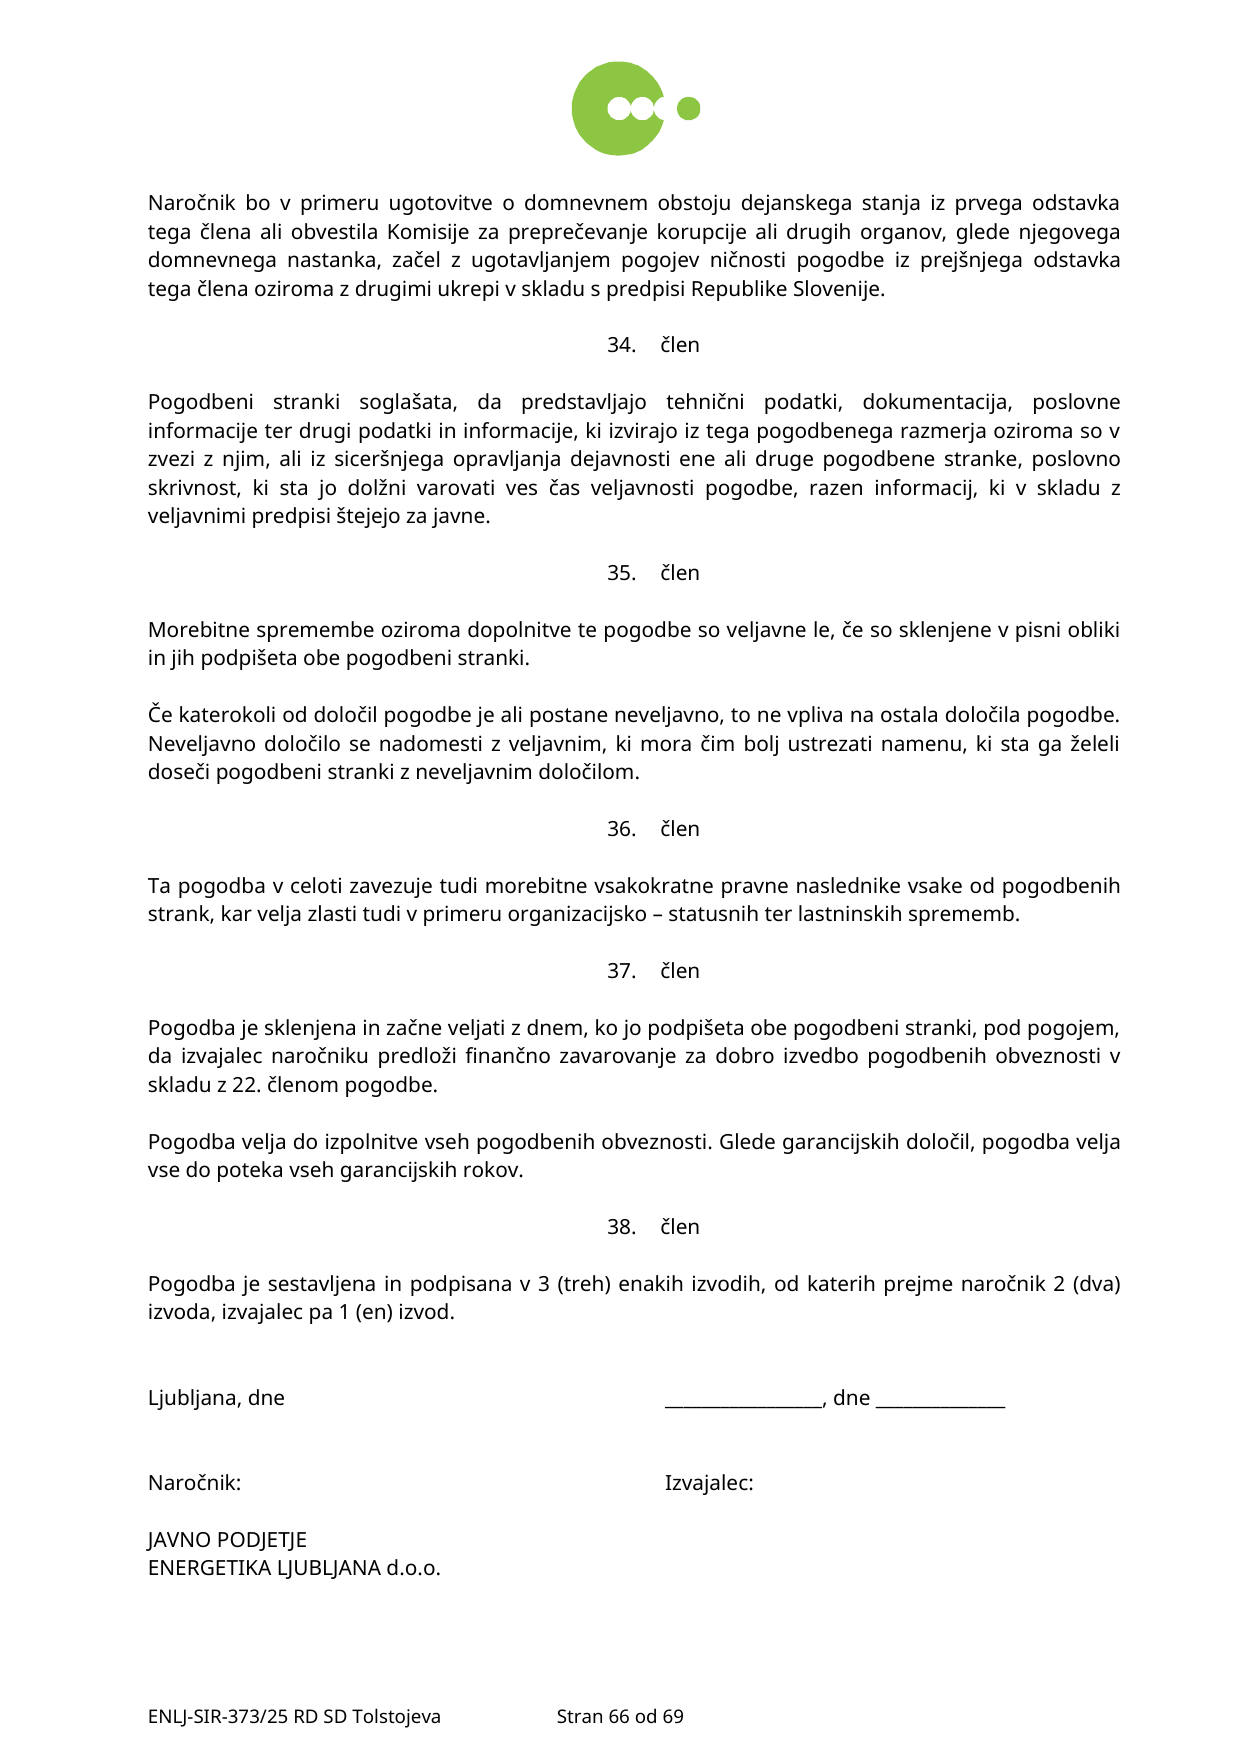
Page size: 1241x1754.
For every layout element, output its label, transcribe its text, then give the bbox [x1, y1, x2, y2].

text Pogodba je sklenjena in začne veljati z dnem, ko jo podpišeta obe pogodbeni stranki, pod pogojem, da izvajalec naročniku predloži finančno zavarovanje za dobro izvedbo pogodbenih obveznosti v skladu z 22. členom pogodbe. [148, 1013, 1122, 1098]
list člen [185, 814, 1122, 842]
text Morebitne spremembe oziroma dopolnitve te pogodbe so veljavne le, če so sklenjene v pisni obliki in jih podpišeta obe pogodbeni stranki. [148, 615, 1122, 672]
text Če katerokoli od določil pogodbe je ali postane neveljavno, to ne vpliva na ostala določila pogodbe. Neveljavno določilo se nadomesti z veljavnim, ki mora čim bolj ustrezati namenu, ki sta ga želeli doseči pogodbeni stranki z neveljavnim določilom. [148, 700, 1122, 786]
text Pogodbeni stranki soglašata, da predstavljajo tehnični podatki, dokumentacija, poslovne informacije ter drugi podatki in informacije, ki izvirajo iz tega pogodbenega razmerja oziroma so v zvezi z njim, ali iz siceršnjega opravljanja dejavnosti ene ali druge pogodbene stranke, poslovno skrivnost, ki sta jo dolžni varovati ves čas veljavnosti pogodbe, razen informacij, ki v skladu z veljavnimi predpisi štejejo za javne. [148, 387, 1122, 529]
list člen [185, 956, 1122, 984]
list člen [185, 331, 1122, 359]
text Ljubljana, dne _________________, dne ______________ [148, 1383, 1122, 1411]
text Ta pogodba v celoti zavezuje tudi morebitne vsakokratne pravne naslednike vsake od pogodbenih strank, kar velja zlasti tudi v primeru organizacijsko – statusnih ter lastninskih sprememb. [148, 871, 1122, 928]
text Naročnik: Izvajalec: [148, 1468, 1122, 1496]
text JAVNO PODJETJE [148, 1525, 1122, 1553]
list člen [185, 1212, 1122, 1241]
list člen [185, 558, 1122, 586]
text ENERGETIKA LJUBLJANA d.o.o. [148, 1553, 1122, 1582]
text Pogodba velja do izpolnitve vseh pogodbenih obveznosti. Glede garancijskih določil, pogodba velja vse do poteka vseh garancijskih rokov. [148, 1127, 1122, 1184]
text Naročnik bo v primeru ugotovitve o domnevnem obstoju dejanskega stanja iz prvega odstavka tega člena ali obvestila Komisije za preprečevanje korupcije ali drugih organov, glede njegovega domnevnega nastanka, začel z ugotavljanjem pogojev ničnosti pogodbe iz prejšnjega odstavka tega člena oziroma z drugimi ukrepi v skladu s predpisi Republike Slovenije. [148, 188, 1122, 302]
text Pogodba je sestavljena in podpisana v 3 (treh) enakih izvodih, od katerih prejme naročnik 2 (dva) izvoda, izvajalec pa 1 (en) izvod. [148, 1269, 1122, 1326]
